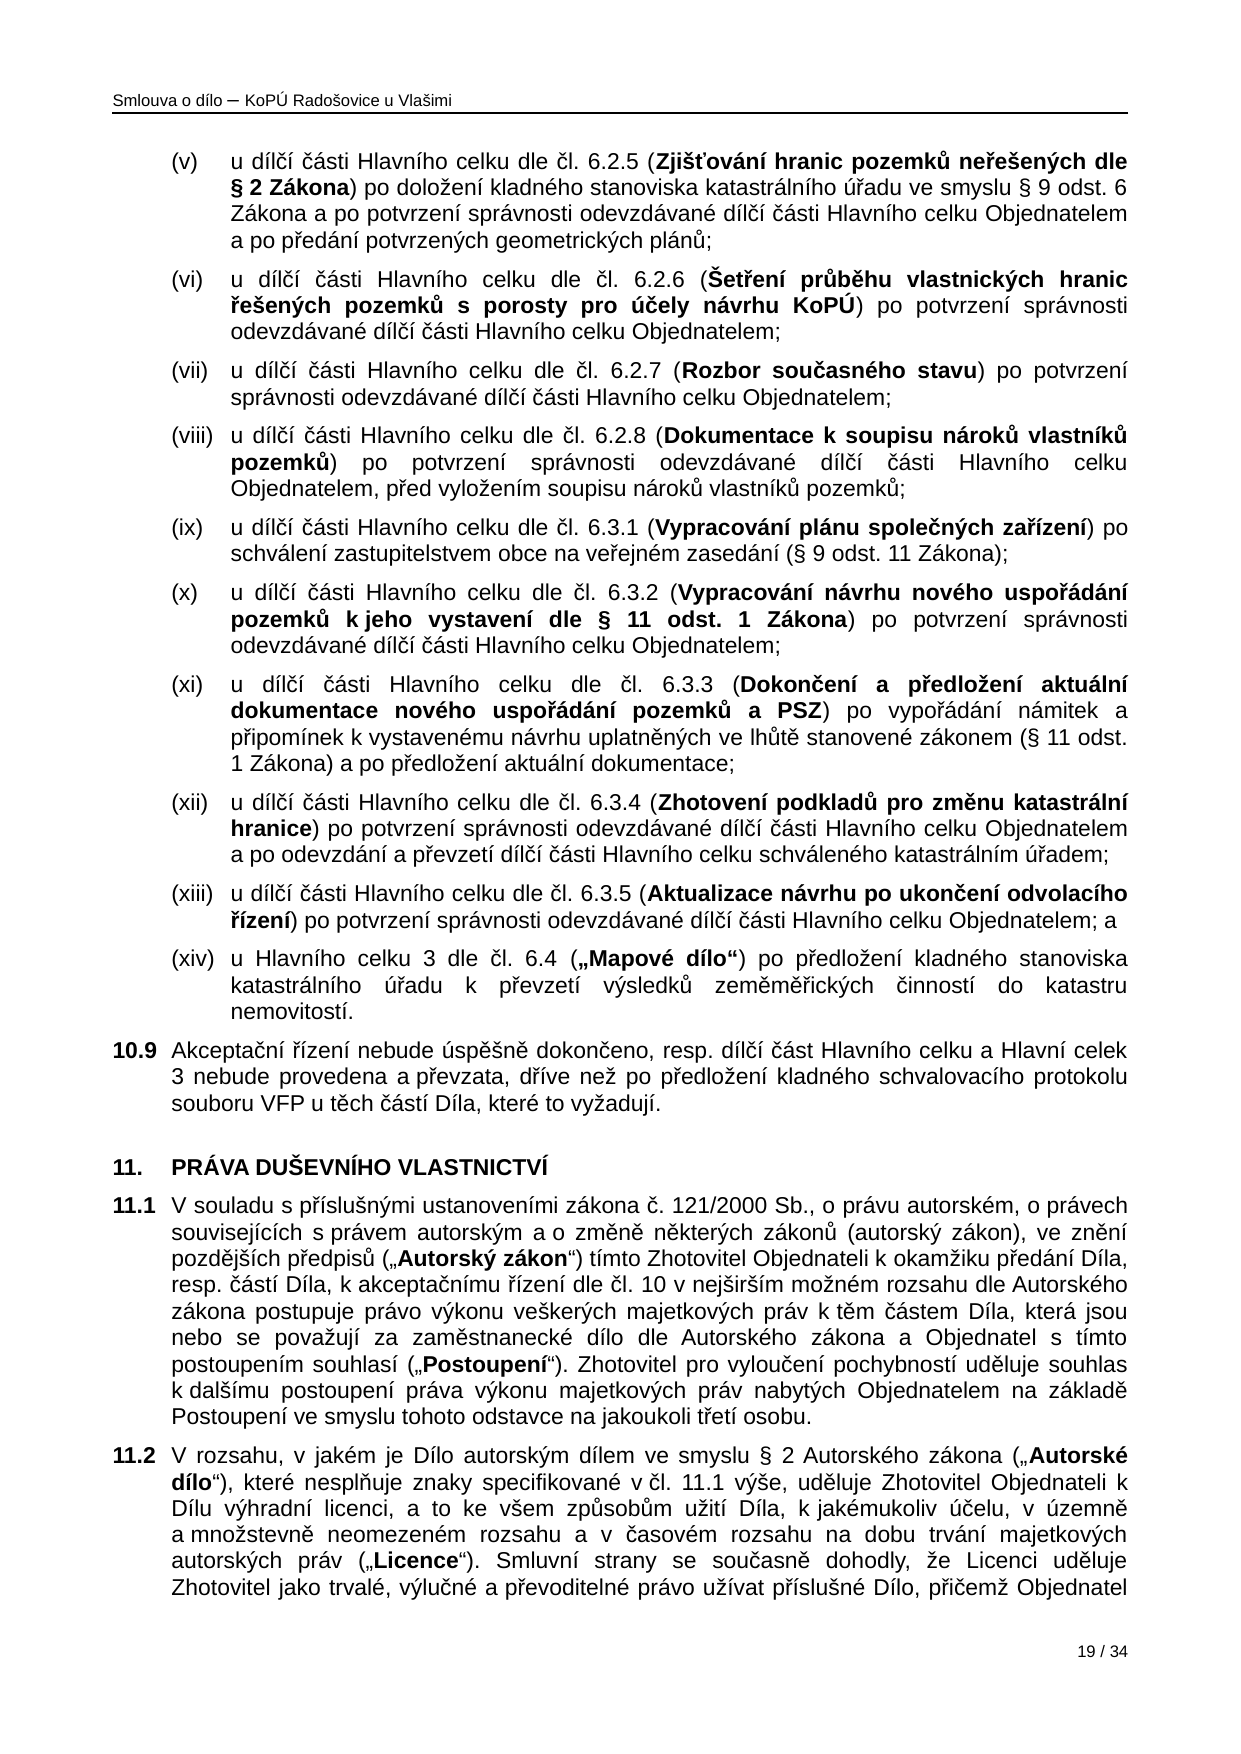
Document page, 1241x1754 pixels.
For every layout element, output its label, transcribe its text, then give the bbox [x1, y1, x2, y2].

list u dílčí části Hlavního celku dle čl. 6.3.5 (Aktualizace návrhu po ukončení odvolacího řízení) po potvrzení správnosti odevzdávané dílčí části Hlavního celku Objednatelem; a [171, 880, 1128, 933]
list u dílčí části Hlavního celku dle čl. 6.2.6 (Šetření průběhu vlastnických hranic řešených pozemků s porosty pro účely návrhu KoPÚ) po potvrzení správnosti odevzdávané dílčí části Hlavního celku Objednatelem; [171, 266, 1128, 345]
list u dílčí části Hlavního celku dle čl. 6.2.8 (Dokumentace k soupisu nároků vlastníků pozemků) po potvrzení správnosti odevzdávané dílčí části Hlavního celku Objednatelem, před vyložením soupisu nároků vlastníků pozemků; [171, 422, 1128, 501]
list u dílčí části Hlavního celku dle čl. 6.2.5 (Zjišťování hranic pozemků neřešených dle § 2 Zákona) po doložení kladného stanoviska katastrálního úřadu ve smyslu § 9 odst. 6 Zákona a po potvrzení správnosti odevzdávané dílčí části Hlavního celku Objednatelem a po předání potvrzených geometrických plánů; [171, 148, 1128, 253]
list u dílčí části Hlavního celku dle čl. 6.3.2 (Vypracování návrhu nového uspořádání pozemků k jeho vystavení dle § 11 odst. 1 Zákona) po potvrzení správnosti odevzdávané dílčí části Hlavního celku Objednatelem; [171, 579, 1128, 658]
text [112, 1442, 1128, 1600]
list u dílčí části Hlavního celku dle čl. 6.3.4 (Zhotovení podkladů pro změnu katastrální hranice) po potvrzení správnosti odevzdávané dílčí části Hlavního celku Objednatelem a po odevzdání a převzetí dílčí části Hlavního celku schváleného katastrálním úřadem; [171, 789, 1128, 868]
text V souladu s příslušnými ustanoveními zákona č. 121/2000 Sb., o právu autorském, o právech souvisejících s právem autorským a o změně některých zákonů (autorský zákon), ve znění pozdějších předpisů („Autorský zákon“) tímto Zhotovitel Objednateli k okamžiku předání Díla, resp. částí Díla, k akceptačnímu řízení dle čl. 10 v nejširším možném rozsahu dle Autorského zákona postupuje právo výkonu veškerých majetkových práv k těm částem Díla, která jsou nebo se považují za zaměstnanecké dílo dle Autorského zákona a Objednatel s tímto postoupením souhlasí („Postoupení“). Zhotovitel pro vyloučení pochybností uděluje souhlas k dalšímu postoupení práva výkonu majetkových práv nabytých Objednatelem na základě Postoupení ve smyslu tohoto odstavce na jakoukoli třetí osobu. [112, 1192, 1128, 1429]
list u Hlavního celku 3 dle čl. 6.4 („Mapové dílo“) po předložení kladného stanoviska katastrálního úřadu k převzetí výsledků zeměměřických činností do katastru nemovitostí. [171, 945, 1128, 1024]
list u dílčí části Hlavního celku dle čl. 6.2.7 (Rozbor současného stavu) po potvrzení správnosti odevzdávané dílčí části Hlavního celku Objednatelem; [171, 357, 1128, 410]
list u dílčí části Hlavního celku dle čl. 6.3.1 (Vypracování plánu společných zařízení) po schválení zastupitelstvem obce na veřejném zasedání (§ 9 odst. 11 Zákona); [171, 514, 1128, 567]
list u dílčí části Hlavního celku dle čl. 6.3.3 (Dokončení a předložení aktuální dokumentace nového uspořádání pozemků a PSZ) po vypořádání námitek a připomínek k vystavenému návrhu uplatněných ve lhůtě stanovené zákonem (§ 11 odst. 1 Zákona) a po předložení aktuální dokumentace; [171, 671, 1128, 776]
text Akceptační řízení nebude úspěšně dokončeno, resp. dílčí část Hlavního celku a Hlavní celek 3 nebude provedena a převzata, dříve než po předložení kladného schvalovacího protokolu souboru VFP u těch částí Díla, které to vyžadují. [112, 1037, 1128, 1116]
text Práva duševního vlastnictví [112, 1153, 1128, 1180]
